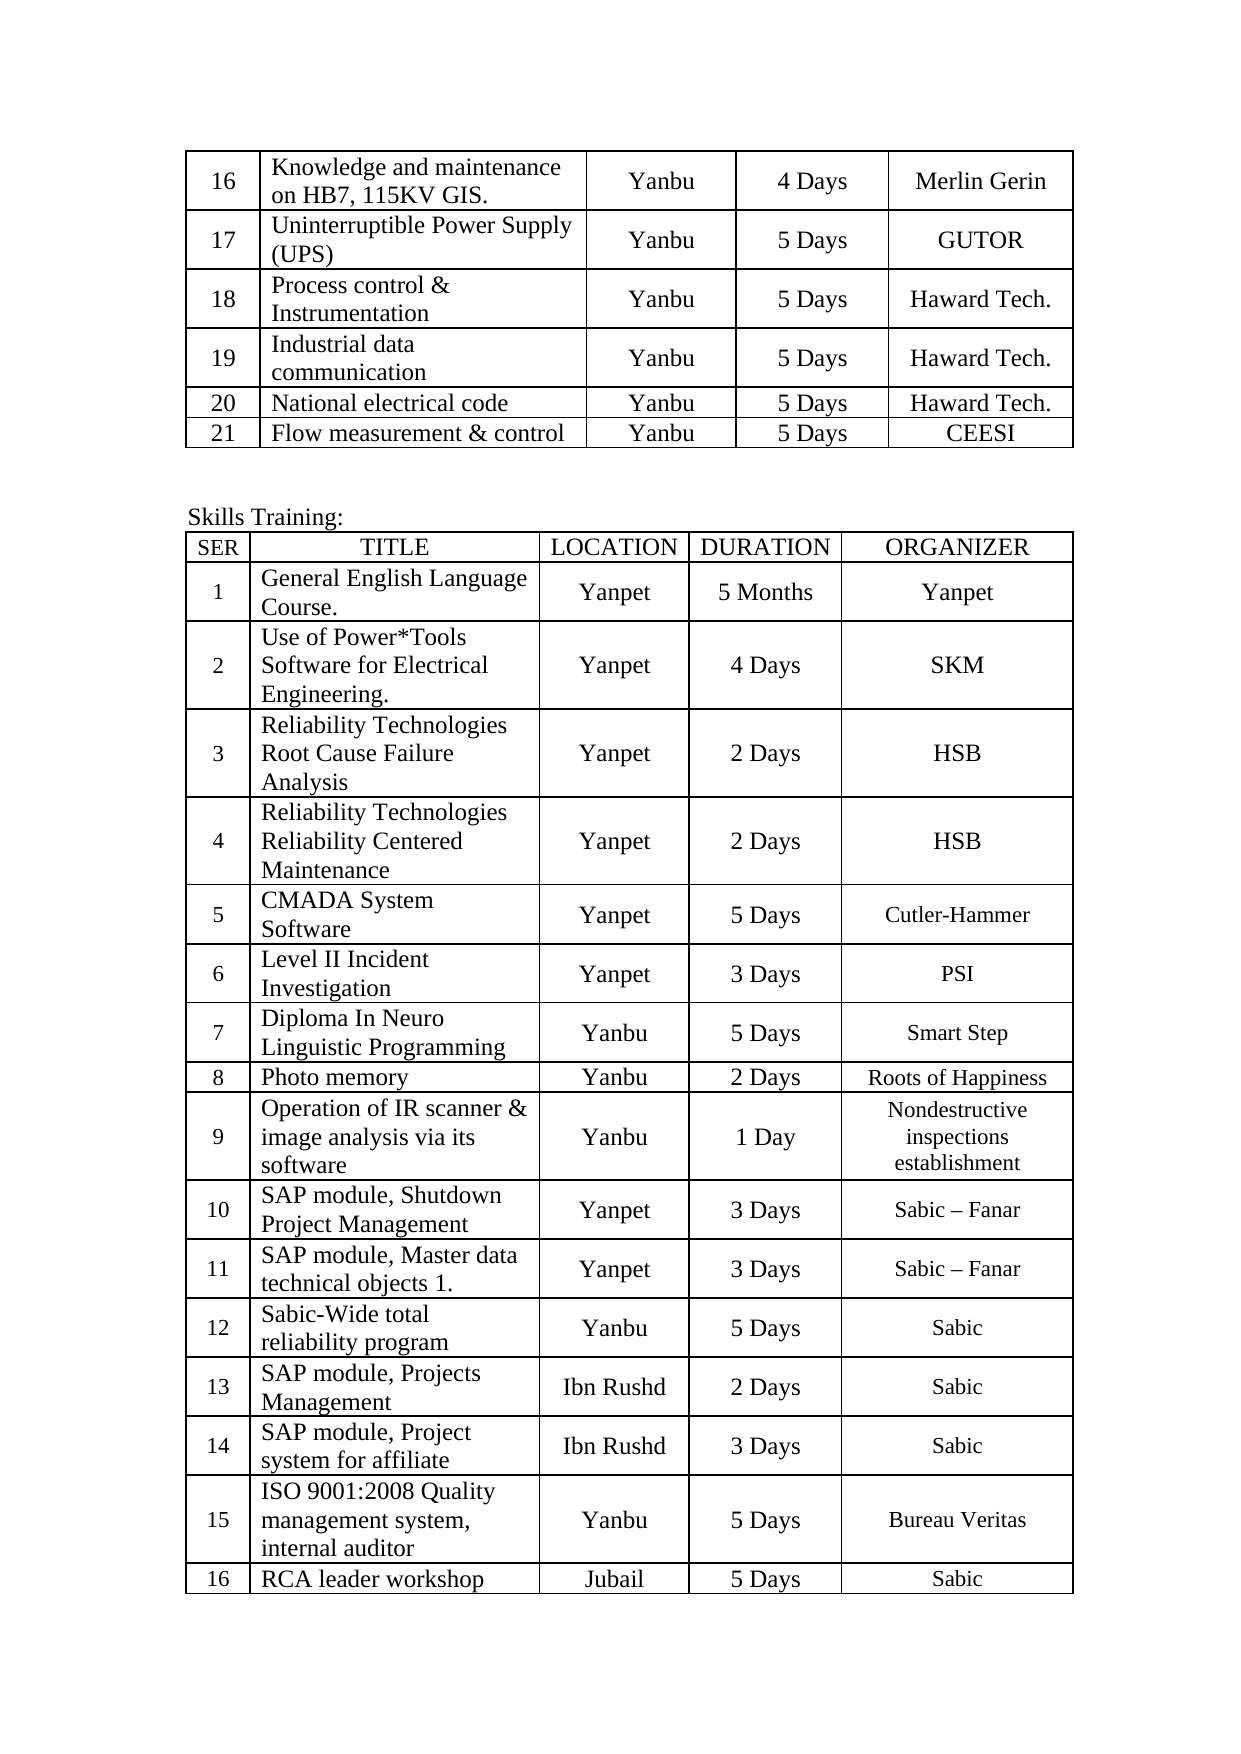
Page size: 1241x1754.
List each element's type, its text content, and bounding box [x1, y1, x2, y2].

text Skills Training: [187, 502, 1053, 531]
table_header LOCATION [540, 533, 688, 561]
table_cell Haward Tech. [889, 329, 1072, 386]
table_cell Yanpet [540, 885, 688, 943]
table_cell Sabic [842, 1564, 1072, 1592]
table_cell PSI [842, 945, 1072, 1002]
table_cell Yanbu [540, 1476, 688, 1562]
table_cell SKM [842, 622, 1072, 708]
table_cell Yanpet [540, 945, 688, 1002]
table_cell 5 Days [737, 329, 888, 386]
table_cell Uninterruptible Power Supply (UPS) [261, 211, 586, 268]
table_cell Jubail [540, 1564, 688, 1592]
table_header ORGANIZER [842, 533, 1072, 561]
table_cell General English Language Course. [251, 563, 539, 620]
table_cell Sabic [842, 1299, 1072, 1356]
table_cell Merlin Gerin [889, 152, 1072, 209]
table_cell National electrical code [261, 388, 586, 417]
table_cell 5 Days [737, 418, 888, 447]
table_cell SAP module, Project system for affiliate [251, 1417, 539, 1474]
table_cell Yanbu [587, 329, 735, 386]
table_cell Ibn Rushd [540, 1417, 688, 1474]
table_cell 2 Days [690, 710, 841, 796]
table_cell 3 [187, 710, 249, 796]
table_cell 8 [187, 1063, 249, 1091]
table_cell HSB [842, 710, 1072, 796]
table_cell Roots of Happiness [842, 1063, 1072, 1091]
table_cell 5 Days [690, 1564, 841, 1592]
table_cell 3 Days [690, 1240, 841, 1297]
table_cell Reliability Technologies Reliability Centered Maintenance [251, 798, 539, 884]
table_cell Sabic [842, 1358, 1072, 1415]
table_cell GUTOR [889, 211, 1072, 268]
table_cell 2 [187, 622, 249, 708]
table_cell 18 [187, 270, 259, 327]
table_cell SAP module, Shutdown Project Management [251, 1181, 539, 1238]
table_cell Industrial data communication [261, 329, 586, 386]
table_cell Yanpet [540, 1240, 688, 1297]
table_cell 13 [187, 1358, 249, 1415]
table_cell Yanbu [587, 418, 735, 447]
table_cell Yanbu [587, 388, 735, 417]
table_cell 10 [187, 1181, 249, 1238]
table_cell 5 Days [690, 885, 841, 943]
table_cell Yanbu [540, 1093, 688, 1179]
table_cell Reliability Technologies Root Cause Failure Analysis [251, 710, 539, 796]
table_cell Use of Power*Tools Software for Electrical Engineering. [251, 622, 539, 708]
table_header DURATION [690, 533, 841, 561]
table_cell 9 [187, 1093, 249, 1179]
table_cell Diploma In Neuro Linguistic Programming [251, 1003, 539, 1061]
table_cell Yanbu [540, 1299, 688, 1356]
table_cell 5 Days [737, 270, 888, 327]
table_cell 4 Days [737, 152, 888, 209]
table_cell 3 Days [690, 1417, 841, 1474]
table_cell Yanbu [587, 270, 735, 327]
table_cell CMADA System Software [251, 885, 539, 943]
table_cell 2 Days [690, 798, 841, 884]
table_cell Sabic-Wide total reliability program [251, 1299, 539, 1356]
table_cell 4 Days [690, 622, 841, 708]
table_cell Sabic – Fanar [842, 1240, 1072, 1297]
table_cell Smart Step [842, 1003, 1072, 1061]
table_cell 16 [187, 152, 259, 209]
table_cell Yanpet [540, 1181, 688, 1238]
table_cell Process control & Instrumentation [261, 270, 586, 327]
table_cell 11 [187, 1240, 249, 1297]
table_header SER [187, 533, 249, 561]
table_cell SAP module, Projects Management [251, 1358, 539, 1415]
table_cell 1 Day [690, 1093, 841, 1179]
table_cell 5 [187, 885, 249, 943]
table_cell ISO 9001:2008 Quality management system, internal auditor [251, 1476, 539, 1562]
table_cell SAP module, Master data technical objects 1. [251, 1240, 539, 1297]
table_cell Yanbu [540, 1063, 688, 1091]
table_cell 3 Days [690, 1181, 841, 1238]
table_cell 2 Days [690, 1063, 841, 1091]
table_cell 2 Days [690, 1358, 841, 1415]
table_cell RCA leader workshop [251, 1564, 539, 1592]
table_cell 20 [187, 388, 259, 417]
table_cell Nondestructive inspections establishment [842, 1093, 1072, 1179]
table_cell Ibn Rushd [540, 1358, 688, 1415]
table_cell Bureau Veritas [842, 1476, 1072, 1562]
table_cell Yanpet [540, 798, 688, 884]
table_cell 21 [187, 418, 259, 447]
table_cell Knowledge and maintenance on HB7, 115KV GIS. [261, 152, 586, 209]
table_cell 4 [187, 798, 249, 884]
table_cell Sabic [842, 1417, 1072, 1474]
table_cell 19 [187, 329, 259, 386]
table_cell Yanbu [587, 152, 735, 209]
table_cell Level II Incident Investigation [251, 945, 539, 1002]
table_cell Yanpet [540, 622, 688, 708]
table_cell Yanpet [540, 563, 688, 620]
table_cell 17 [187, 211, 259, 268]
table_cell 15 [187, 1476, 249, 1562]
table_header TITLE [251, 533, 539, 561]
table_cell Photo memory [251, 1063, 539, 1091]
table_cell Yanbu [587, 211, 735, 268]
table_cell 16 [187, 1564, 249, 1592]
table_cell Yanpet [540, 710, 688, 796]
table_cell 6 [187, 945, 249, 1002]
table_cell 3 Days [690, 945, 841, 1002]
table_cell Operation of IR scanner & image analysis via its software [251, 1093, 539, 1179]
table_cell 12 [187, 1299, 249, 1356]
table_cell Sabic – Fanar [842, 1181, 1072, 1238]
table_cell Cutler-Hammer [842, 885, 1072, 943]
table_cell 5 Days [690, 1476, 841, 1562]
table_cell Haward Tech. [889, 388, 1072, 417]
table_cell HSB [842, 798, 1072, 884]
table_cell 5 Days [737, 211, 888, 268]
table_cell 5 Days [690, 1299, 841, 1356]
table_cell Yanbu [540, 1003, 688, 1061]
table_cell 5 Days [690, 1003, 841, 1061]
table_cell 7 [187, 1003, 249, 1061]
table_cell 5 Days [737, 388, 888, 417]
table_cell 5 Months [690, 563, 841, 620]
table_cell 14 [187, 1417, 249, 1474]
table_cell CEESI [889, 418, 1072, 447]
table_cell Flow measurement & control [261, 418, 586, 447]
table_cell 1 [187, 563, 249, 620]
table_cell Yanpet [842, 563, 1072, 620]
table_cell Haward Tech. [889, 270, 1072, 327]
